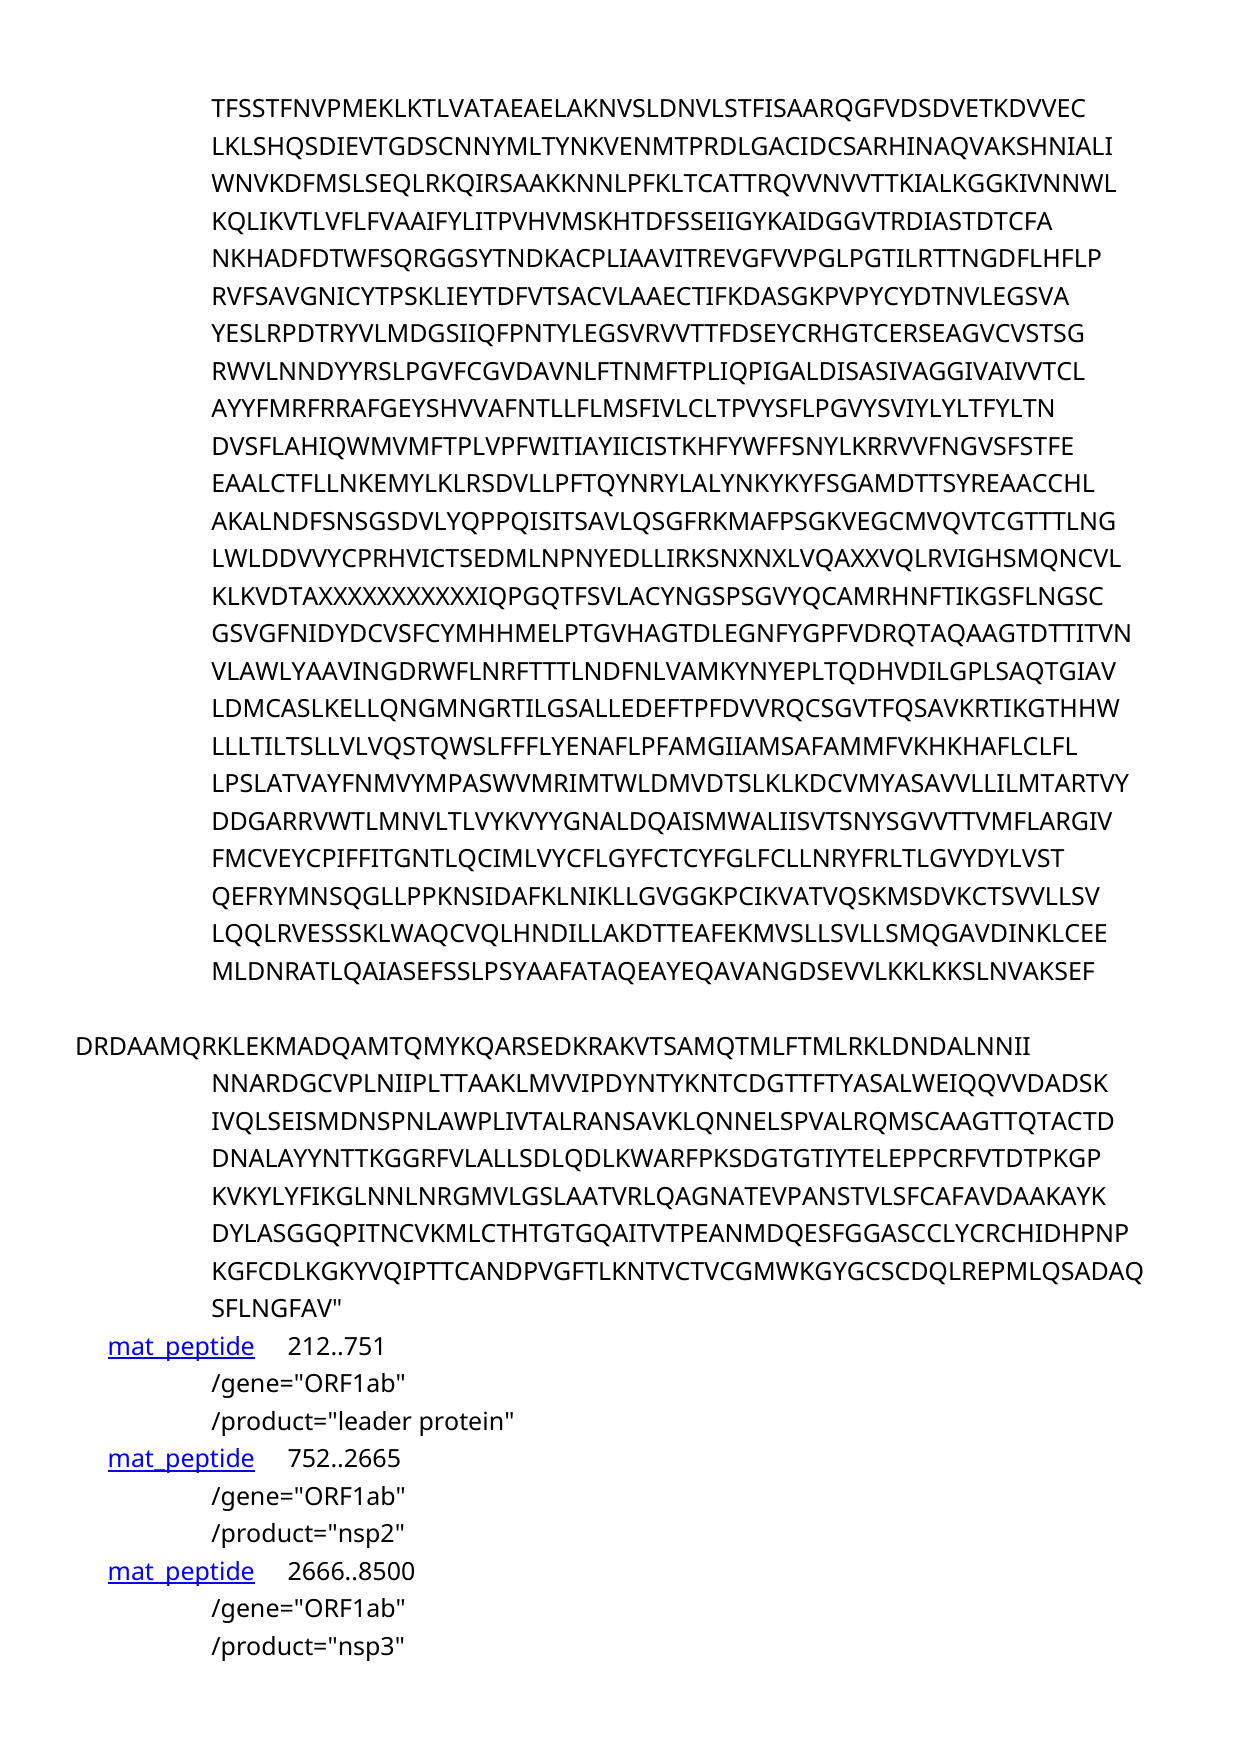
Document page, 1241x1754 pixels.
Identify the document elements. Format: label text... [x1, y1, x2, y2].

text MLDNRATLQAIASEFSSLPSYAAFATAQEAYEQAVANGDSEVVLKKLKKSLNVAKSEF [75, 952, 1165, 989]
text RWVLNNDYYRSLPGVFCGVDAVNLFTNMFTPLIQPIGALDISASIVAGGIVAIVVTCL [75, 352, 1165, 389]
text RVFSAVGNICYTPSKLIEYTDFVTSACVLAAECTIFKDASGKPVPYCYDTNVLEGSVA [75, 277, 1165, 314]
text mat_peptide 752..2665 [75, 1439, 1165, 1477]
text NNARDGCVPLNIIPLTTAAKLMVVIPDYNTYKNTCDGTTFTYASALWEIQQVVDADSK [75, 1064, 1165, 1102]
text KQLIKVTLVFLFVAAIFYLITPVHVMSKHTDFSSEIIGYKAIDGGVTRDIASTDTCFA [75, 202, 1165, 239]
text AYYFMRFRRAFGEYSHVVAFNTLLFLMSFIVLCLTPVYSFLPGVYSVIYLYLTFYLTN [75, 389, 1165, 427]
text LWLDDVVYCPRHVICTSEDMLNPNYEDLLIRKSNXNXLVQAXXVQLRVIGHSMQNCVL [75, 539, 1165, 577]
text LQQLRVESSSKLWAQCVQLHNDILLAKDTTEAFEKMVSLLSVLLSMQGAVDINKLCEE [75, 914, 1165, 952]
text /product="nsp3" [75, 1627, 1165, 1664]
text DVSFLAHIQWMVMFTPLVPFWITIAYIICISTKHFYWFFSNYLKRRVVFNGVSFSTFE [75, 427, 1165, 464]
text KGFCDLKGKYVQIPTTCANDPVGFTLKNTVCTVCGMWKGYGCSCDQLREPMLQSADAQ [75, 1252, 1165, 1289]
text /product="leader protein" [75, 1402, 1165, 1439]
text mat_peptide 212..751 [75, 1327, 1165, 1364]
text TFSSTFNVPMEKLKTLVATAEAELAKNVSLDNVLSTFISAARQGFVDSDVETKDVVEC [75, 89, 1165, 127]
text DNALAYYNTTKGGRFVLALLSDLQDLKWARFPKSDGTGTIYTELEPPCRFVTDTPKGP [75, 1139, 1165, 1177]
text DYLASGGQPITNCVKMLCTHTGTGQAITVTPEANMDQESFGGASCCLYCRCHIDHPNP [75, 1214, 1165, 1252]
text DRDAAMQRKLEKMADQAMTQMYKQARSEDKRAKVTSAMQTMLFTMLRKLDNDALNNII [75, 989, 1165, 1064]
text WNVKDFMSLSEQLRKQIRSAAKKNNLPFKLTCATTRQVVNVVTTKIALKGGKIVNNWL [75, 164, 1165, 202]
text IVQLSEISMDNSPNLAWPLIVTALRANSAVKLQNNELSPVALRQMSCAAGTTQTACTD [75, 1102, 1165, 1139]
text FMCVEYCPIFFITGNTLQCIMLVYCFLGYFCTCYFGLFCLLNRYFRLTLGVYDYLVST [75, 839, 1165, 877]
text /product="nsp2" [75, 1514, 1165, 1552]
text /gene="ORF1ab" [75, 1589, 1165, 1627]
text LKLSHQSDIEVTGDSCNNYMLTYNKVENMTPRDLGACIDCSARHINAQVAKSHNIALI [75, 127, 1165, 164]
text EAALCTFLLNKEMYLKLRSDVLLPFTQYNRYLALYNKYKYFSGAMDTTSYREAACCHL [75, 464, 1165, 502]
text LLLTILTSLLVLVQSTQWSLFFFLYENAFLPFAMGIIAMSAFAMMFVKHKHAFLCLFL [75, 727, 1165, 764]
text YESLRPDTRYVLMDGSIIQFPNTYLEGSVRVVTTFDSEYCRHGTCERSEAGVCVSTSG [75, 314, 1165, 352]
text NKHADFDTWFSQRGGSYTNDKACPLIAAVITREVGFVVPGLPGTILRTTNGDFLHFLP [75, 239, 1165, 277]
text SFLNGFAV" [75, 1289, 1165, 1327]
text DDGARRVWTLMNVLTLVYKVYYGNALDQAISMWALIISVTSNYSGVVTTVMFLARGIV [75, 802, 1165, 839]
text KLKVDTAXXXXXXXXXXXIQPGQTFSVLACYNGSPSGVYQCAMRHNFTIKGSFLNGSC [75, 577, 1165, 614]
text VLAWLYAAVINGDRWFLNRFTTTLNDFNLVAMKYNYEPLTQDHVDILGPLSAQTGIAV [75, 652, 1165, 689]
text /gene="ORF1ab" [75, 1364, 1165, 1402]
text /gene="ORF1ab" [75, 1477, 1165, 1514]
text QEFRYMNSQGLLPPKNSIDAFKLNIKLLGVGGKPCIKVATVQSKMSDVKCTSVVLLSV [75, 877, 1165, 914]
text mat_peptide 2666..8500 [75, 1552, 1165, 1589]
text GSVGFNIDYDCVSFCYMHHMELPTGVHAGTDLEGNFYGPFVDRQTAQAAGTDTTITVN [75, 614, 1165, 652]
text KVKYLYFIKGLNNLNRGMVLGSLAATVRLQAGNATEVPANSTVLSFCAFAVDAAKAYK [75, 1177, 1165, 1214]
text LPSLATVAYFNMVYMPASWVMRIMTWLDMVDTSLKLKDCVMYASAVVLLILMTARTVY [75, 764, 1165, 802]
text LDMCASLKELLQNGMNGRTILGSALLEDEFTPFDVVRQCSGVTFQSAVKRTIKGTHHW [75, 689, 1165, 727]
text AKALNDFSNSGSDVLYQPPQISITSAVLQSGFRKMAFPSGKVEGCMVQVTCGTTTLNG [75, 502, 1165, 539]
